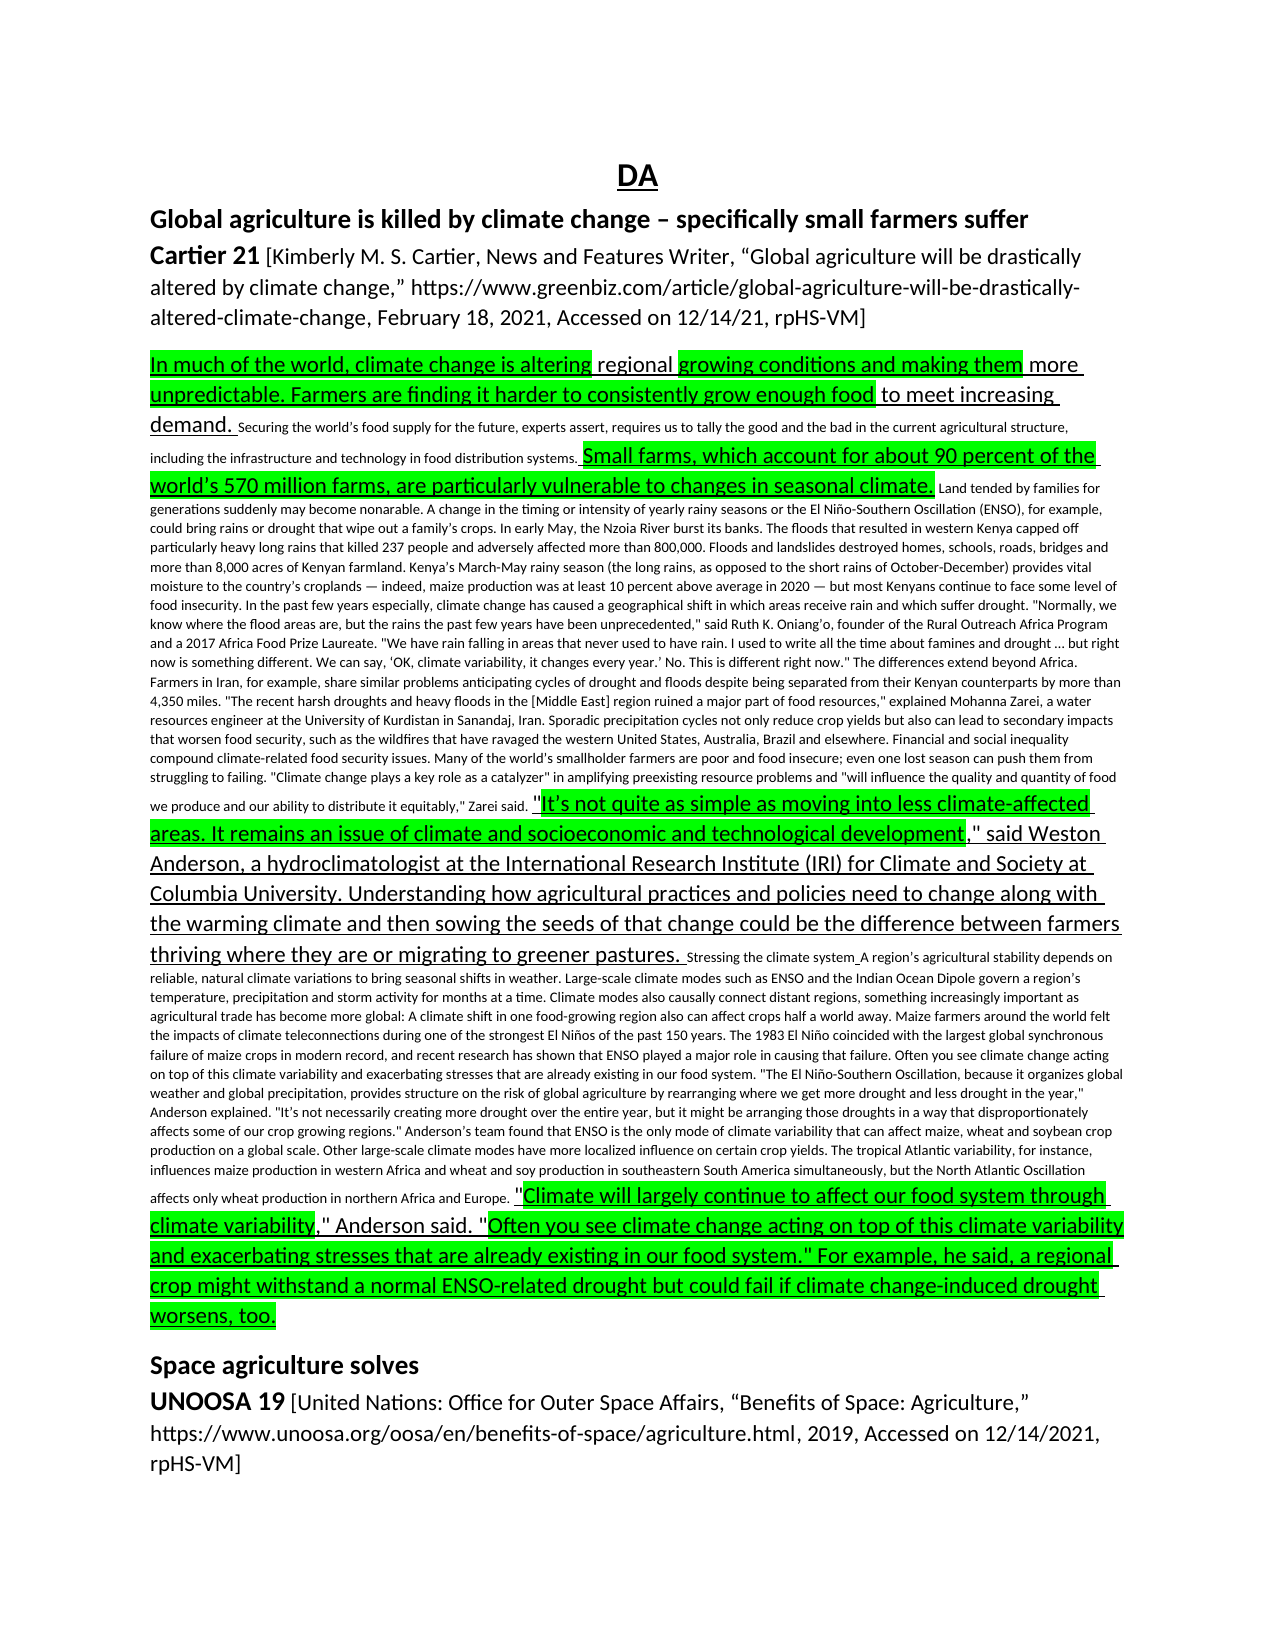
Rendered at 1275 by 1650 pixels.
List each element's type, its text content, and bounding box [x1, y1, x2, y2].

text In much of the world, climate change is altering regional growing conditions and making them more unpredictable. Farmers are finding it harder to consistently grow enough food to meet increasing demand. Securing the world’s food supply for the future, experts assert, requires us to tally the good and the bad in the current agricultural structure, including the infrastructure and technology in food distribution systems. Small farms, which account for about 90 percent of the world’s 570 million farms, are particularly vulnerable to changes in seasonal climate. Land tended by families for generations suddenly may become nonarable. A change in the timing or intensity of yearly rainy seasons or the El Niño-Southern Oscillation (ENSO), for example, could bring rains or drought that wipe out a family’s crops. In early May, the Nzoia River burst its banks. The floods that resulted in western Kenya capped off particularly heavy long rains that killed 237 people and adversely affected more than 800,000. Floods and landslides destroyed homes, schools, roads, bridges and more than 8,000 acres of Kenyan farmland. Kenya’s March-May rainy season (the long rains, as opposed to the short rains of October-December) provides vital moisture to the country’s croplands — indeed, maize production was at least 10 percent above average in 2020 — but most Kenyans continue to face some level of food insecurity. In the past few years especially, climate change has caused a geographical shift in which areas receive rain and which suffer drought. "Normally, we know where the flood areas are, but the rains the past few years have been unprecedented," said Ruth K. Oniang’o, founder of the Rural Outreach Africa Program and a 2017 Africa Food Prize Laureate. "We have rain falling in areas that never used to have rain. I used to write all the time about famines and drought … but right now is something different. We can say, ‘OK, climate variability, it changes every year.’ No. This is different right now." The differences extend beyond Africa. Farmers in Iran, for example, share similar problems anticipating cycles of drought and floods despite being separated from their Kenyan counterparts by more than 4,350 miles. "The recent harsh droughts and heavy floods in the [Middle East] region ruined a major part of food resources," explained Mohanna Zarei, a water resources engineer at the University of Kurdistan in Sanandaj, Iran. Sporadic precipitation cycles not only reduce crop yields but also can lead to secondary impacts that worsen food security, such as the wildfires that have ravaged the western United States, Australia, Brazil and elsewhere. Financial and social inequality compound climate-related food security issues. Many of the world’s smallholder farmers are poor and food insecure; even one lost season can push them from struggling to failing. "Climate change plays a key role as a catalyzer" in amplifying preexisting resource problems and "will influence the quality and quantity of food we produce and our ability to distribute it equitably," Zarei said. "It’s not quite as simple as moving into less climate-affected areas. It remains an issue of climate and socioeconomic and technological development," said Weston Anderson, a hydroclimatologist at the International Research Institute (IRI) for Climate and Society at Columbia University. Understanding how agricultural practices and policies need to change along with the warming climate and then sowing the seeds of that change could be the difference between farmers thriving where they are or migrating to greener pastures. Stressing the climate system A region’s agricultural stability depends on reliable, natural climate variations to bring seasonal shifts in weather. Large-scale climate modes such as ENSO and the Indian Ocean Dipole govern a region’s temperature, precipitation and storm activity for months at a time. Climate modes also causally connect distant regions, something increasingly important as agricultural trade has become more global: A climate shift in one food-growing region also can affect crops half a world away. Maize farmers around the world felt the impacts of climate teleconnections during one of the strongest El Niños of the past 150 years. The 1983 El Niño coincided with the largest global synchronous failure of maize crops in modern record, and recent research has shown that ENSO played a major role in causing that failure. Often you see climate change acting on top of this climate variability and exacerbating stresses that are already existing in our food system. "The El Niño-Southern Oscillation, because it organizes global weather and global precipitation, provides structure on the risk of global agriculture by rearranging where we get more drought and less drought in the year," Anderson explained. "It’s not necessarily creating more drought over the entire year, but it might be arranging those droughts in a way that disproportionately affects some of our crop growing regions." Anderson’s team found that ENSO is the only mode of climate variability that can affect maize, wheat and soybean crop production on a global scale. Other large-scale climate modes have more localized influence on certain crop yields. The tropical Atlantic variability, for instance, influences maize production in western Africa and wheat and soy production in southeastern South America simultaneously, but the North Atlantic Oscillation affects only wheat production in northern Africa and Europe. "Climate will largely continue to affect our food system through climate variability," Anderson said. "Often you see climate change acting on top of this climate variability and exacerbating stresses that are already existing in our food system." For example, he said, a regional crop might withstand a normal ENSO-related drought but could fail if climate change-induced drought worsens, too. [150, 350, 1125, 1330]
subtitle Space agriculture solves [150, 1348, 1125, 1382]
text UNOOSA 19 [United Nations: Office for Outer Space Affairs, “Benefits of Space: Agriculture,” https://www.unoosa.org/oosa/en/benefits-of-space/agriculture.html, 2019, Accessed on 12/14/2021, rpHS-VM] [150, 1384, 1125, 1478]
subtitle DA [150, 154, 1125, 195]
subtitle Global agriculture is killed by climate change – specifically small farmers suffer [150, 202, 1125, 235]
text Cartier 21 [Kimberly M. S. Cartier, News and Features Writer, “Global agriculture will be drastically altered by climate change,” https://www.greenbiz.com/article/global-agriculture-will-be-drastically-altered-climate-change, February 18, 2021, Accessed on 12/14/21, rpHS-VM] [150, 238, 1125, 331]
